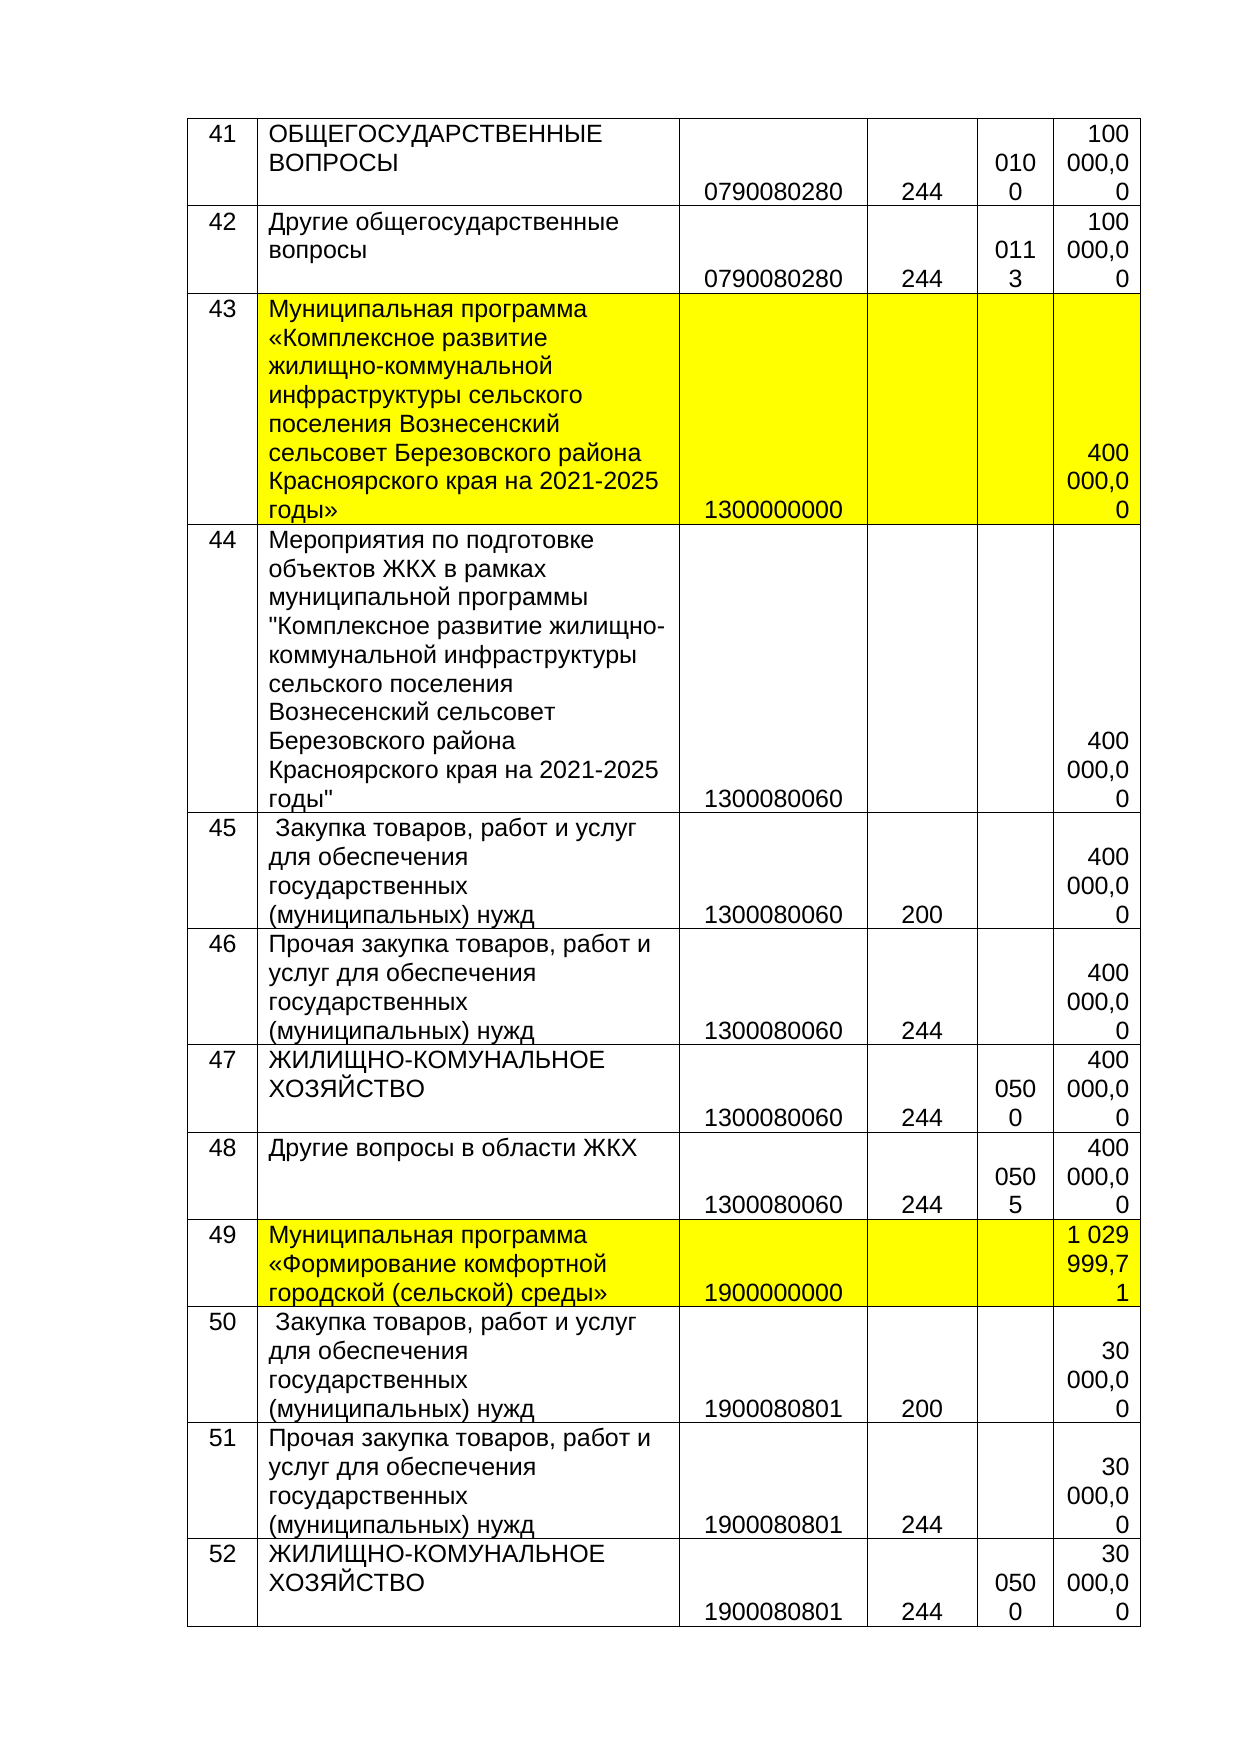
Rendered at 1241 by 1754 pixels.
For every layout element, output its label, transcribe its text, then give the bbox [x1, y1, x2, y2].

table_cell Прочая закупка товаров, работ и услуг для обеспечения государственных (муниципальных) нужд [258, 1423, 679, 1538]
table_cell ЖИЛИЩНО-КОМУНАЛЬНОЕ ХОЗЯЙСТВО [258, 1045, 679, 1132]
table_cell 44 [188, 525, 257, 812]
table_cell 244 [868, 1045, 977, 1132]
table_cell 52 [188, 1539, 257, 1626]
table_cell [978, 525, 1053, 812]
table_cell Закупка товаров, работ и услуг для обеспечения государственных (муниципальных) нужд [258, 813, 679, 928]
table_cell ЖИЛИЩНО-КОМУНАЛЬНОЕ ХОЗЯЙСТВО [258, 1539, 679, 1626]
table_cell 400 000,00 [1054, 1045, 1140, 1132]
table_cell 30 000,00 [1054, 1423, 1140, 1538]
table_cell 30 000,00 [1054, 1307, 1140, 1422]
table_cell 1900080801 [680, 1539, 867, 1626]
table_cell 1900080801 [680, 1423, 867, 1538]
table_cell 244 [868, 119, 977, 205]
table_cell 50 [188, 1307, 257, 1422]
table_cell 400 000,00 [1054, 525, 1140, 812]
table_cell Мероприятия по подготовке объектов ЖКХ в рамках муниципальной программы "Комплексное развитие жилищно-коммунальной инфраструктуры сельского поселения Вознесенский сельсовет Березовского района Красноярского края на 2021-2025 годы" [258, 525, 679, 812]
table_cell 244 [868, 1133, 977, 1219]
table_cell 1900000000 [680, 1220, 867, 1306]
table_cell 0505 [978, 1133, 1053, 1219]
table_cell 400 000,00 [1054, 294, 1140, 524]
table_cell 1300080060 [680, 813, 867, 928]
table_cell 1300080060 [680, 1045, 867, 1132]
table_cell 1900080801 [680, 1307, 867, 1422]
table_cell 400 000,00 [1054, 1133, 1140, 1219]
table_cell 49 [188, 1220, 257, 1306]
table_cell Закупка товаров, работ и услуг для обеспечения государственных (муниципальных) нужд [258, 1307, 679, 1422]
table_cell 400 000,00 [1054, 929, 1140, 1044]
table_cell 0790080280 [680, 119, 867, 205]
table_cell 200 [868, 813, 977, 928]
table_cell 42 [188, 206, 257, 293]
table_cell [978, 1307, 1053, 1422]
table_cell 0500 [978, 1045, 1053, 1132]
table_cell 100 000,00 [1054, 206, 1140, 293]
table_cell [868, 1220, 977, 1306]
table_cell 1300080060 [680, 525, 867, 812]
table_cell 0500 [978, 1539, 1053, 1626]
table_cell 51 [188, 1423, 257, 1538]
table_cell 0100 [978, 119, 1053, 205]
table_cell Прочая закупка товаров, работ и услуг для обеспечения государственных (муниципальных) нужд [258, 929, 679, 1044]
table_cell Муниципальная программа «Формирование комфортной городской (сельской) среды» [258, 1220, 679, 1306]
table_cell 1300080060 [680, 1133, 867, 1219]
table_cell 1300080060 [680, 929, 867, 1044]
table_cell 1 029 999,71 [1054, 1220, 1140, 1306]
table_cell [868, 525, 977, 812]
table_cell 244 [868, 1423, 977, 1538]
table_cell Другие вопросы в области ЖКХ [258, 1133, 679, 1219]
table_cell 244 [868, 929, 977, 1044]
table_cell 46 [188, 929, 257, 1044]
table_cell [978, 813, 1053, 928]
table_cell 47 [188, 1045, 257, 1132]
table_cell 0113 [978, 206, 1053, 293]
table_cell [978, 929, 1053, 1044]
table_cell 100 000,00 [1054, 119, 1140, 205]
table_cell 1300000000 [680, 294, 867, 524]
table_cell [978, 1423, 1053, 1538]
table_cell 244 [868, 1539, 977, 1626]
table_cell Другие общегосударственные вопросы [258, 206, 679, 293]
table_cell 43 [188, 294, 257, 524]
table_cell 30 000,00 [1054, 1539, 1140, 1626]
table_cell Муниципальная программа «Комплексное развитие жилищно-коммунальной инфраструктуры сельского поселения Вознесенский сельсовет Березовского района Красноярского края на 2021-2025 годы» [258, 294, 679, 524]
table_cell 244 [868, 206, 977, 293]
table_cell 200 [868, 1307, 977, 1422]
table_cell [978, 294, 1053, 524]
table_cell 48 [188, 1133, 257, 1219]
table_cell 41 [188, 119, 257, 205]
table_cell [978, 1220, 1053, 1306]
table_cell 0790080280 [680, 206, 867, 293]
table_cell [868, 294, 977, 524]
table_cell ОБЩЕГОСУДАРСТВЕННЫЕ ВОПРОСЫ [258, 119, 679, 205]
table_cell 400 000,00 [1054, 813, 1140, 928]
table_cell 45 [188, 813, 257, 928]
